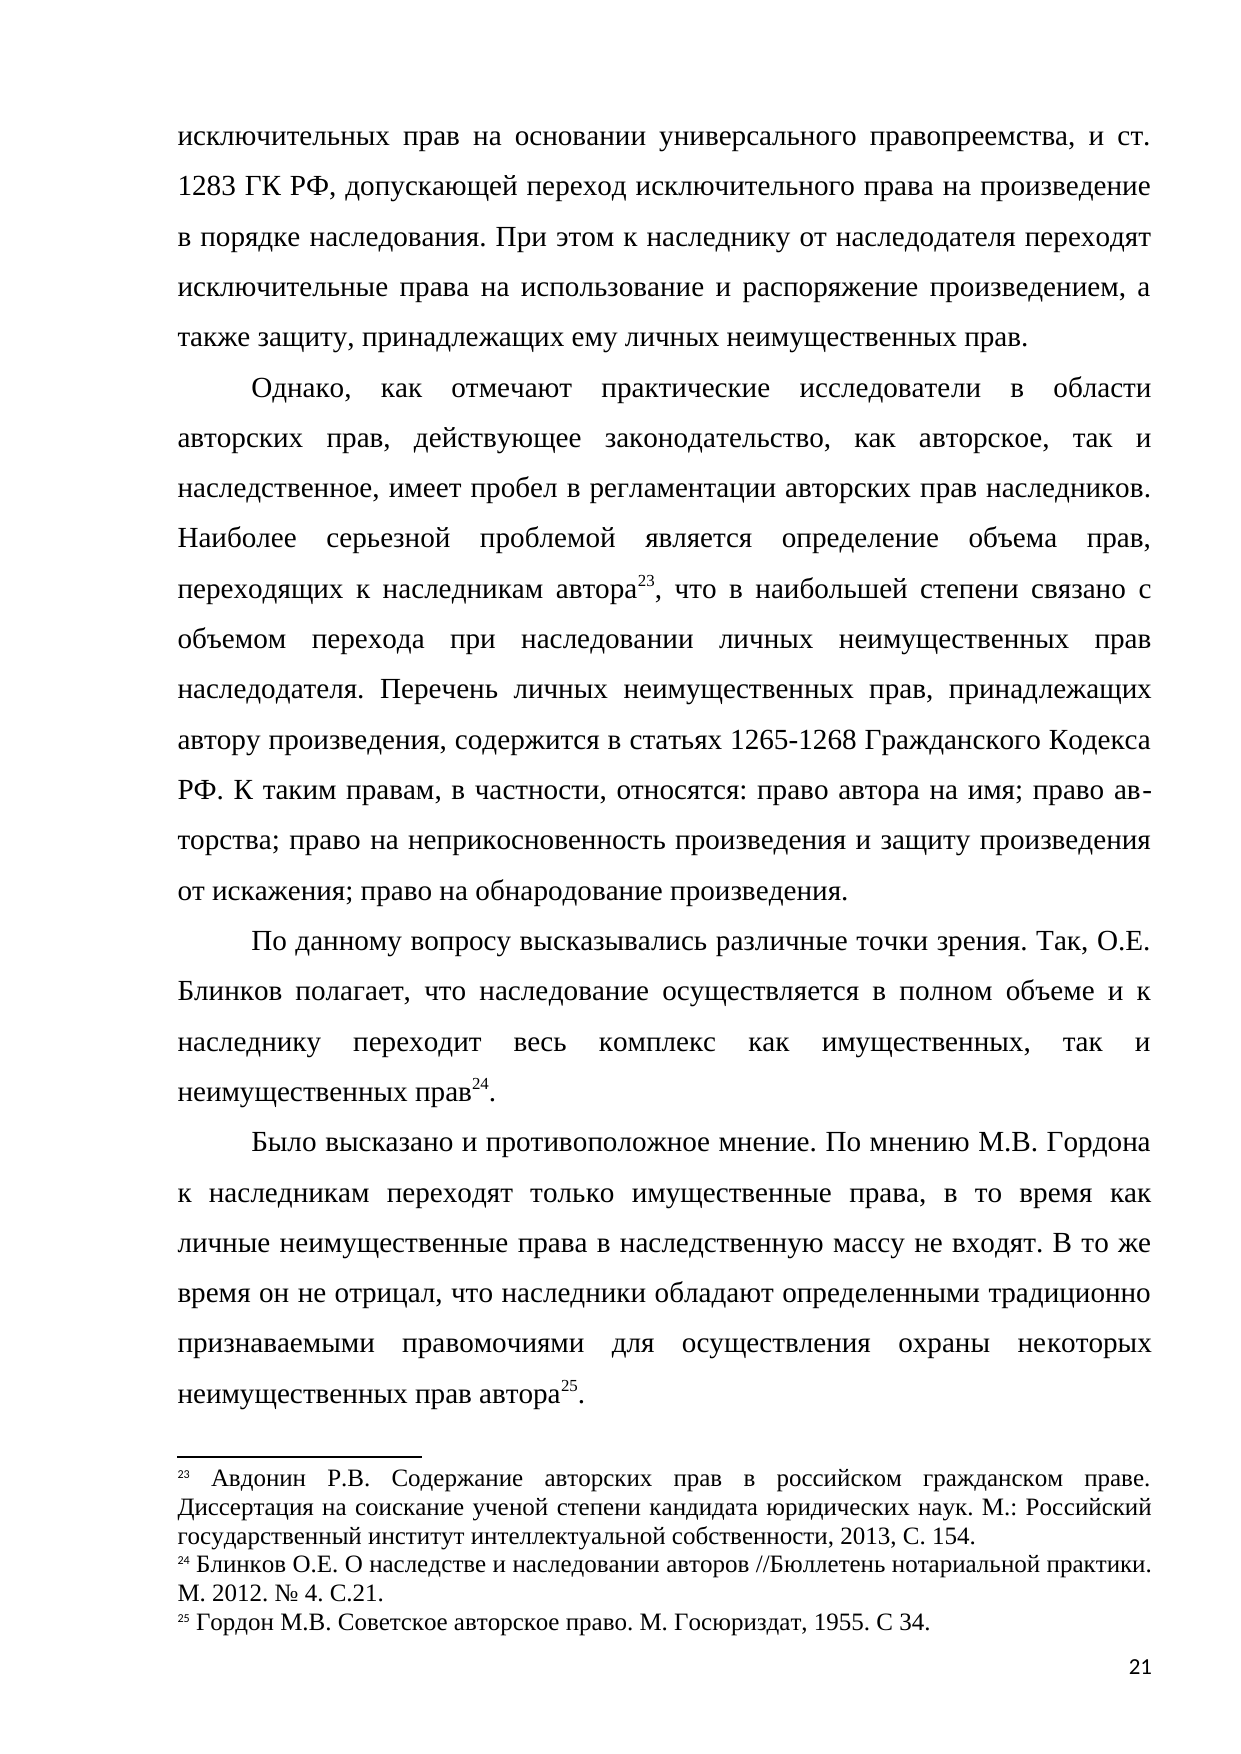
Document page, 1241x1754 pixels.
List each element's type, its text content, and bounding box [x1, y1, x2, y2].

text Было высказано и противоположное мнение. По мнению М.В. Гордона к наследникам переходят только имущественные права, в то время как личные неимущественные права в наследственную массу не входят. В то же время он не отрицал, что наследники обладают определенными традиционно признаваемыми правомочиями для осуществления охраны некоторых неимущественных прав автора. [177, 1124, 1152, 1409]
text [177, 118, 1152, 353]
text Однако, как отмечают практические исследователи в области авторских прав, действующее законодательство, как авторское, так и наследственное, имеет пробел в регламентации авторских прав наследников. Наиболее серьезной проблемой является определение объема прав, переходящих к наследникам автора, что в наибольшей степени связано с объемом перехода при наследовании личных неимущественных прав наследодателя. Перечень личных неимущественных прав, принадлежащих автору произведения, содержится в статьях 1265-1268 Гражданского Кодекса РФ. К таким правам, в частности, относятся: право автора на имя; право авторства; право на неприкосновенность произведения и защиту произведения от искажения; право на обнародование произведения. [177, 370, 1152, 906]
text По данному вопросу высказывались различные точки зрения. Так, О.Е. Блинков полагает, что наследование осуществляется в полном объеме и к наследнику переходит весь комплекс как имущественных, так и неимущественных прав. [177, 923, 1152, 1108]
